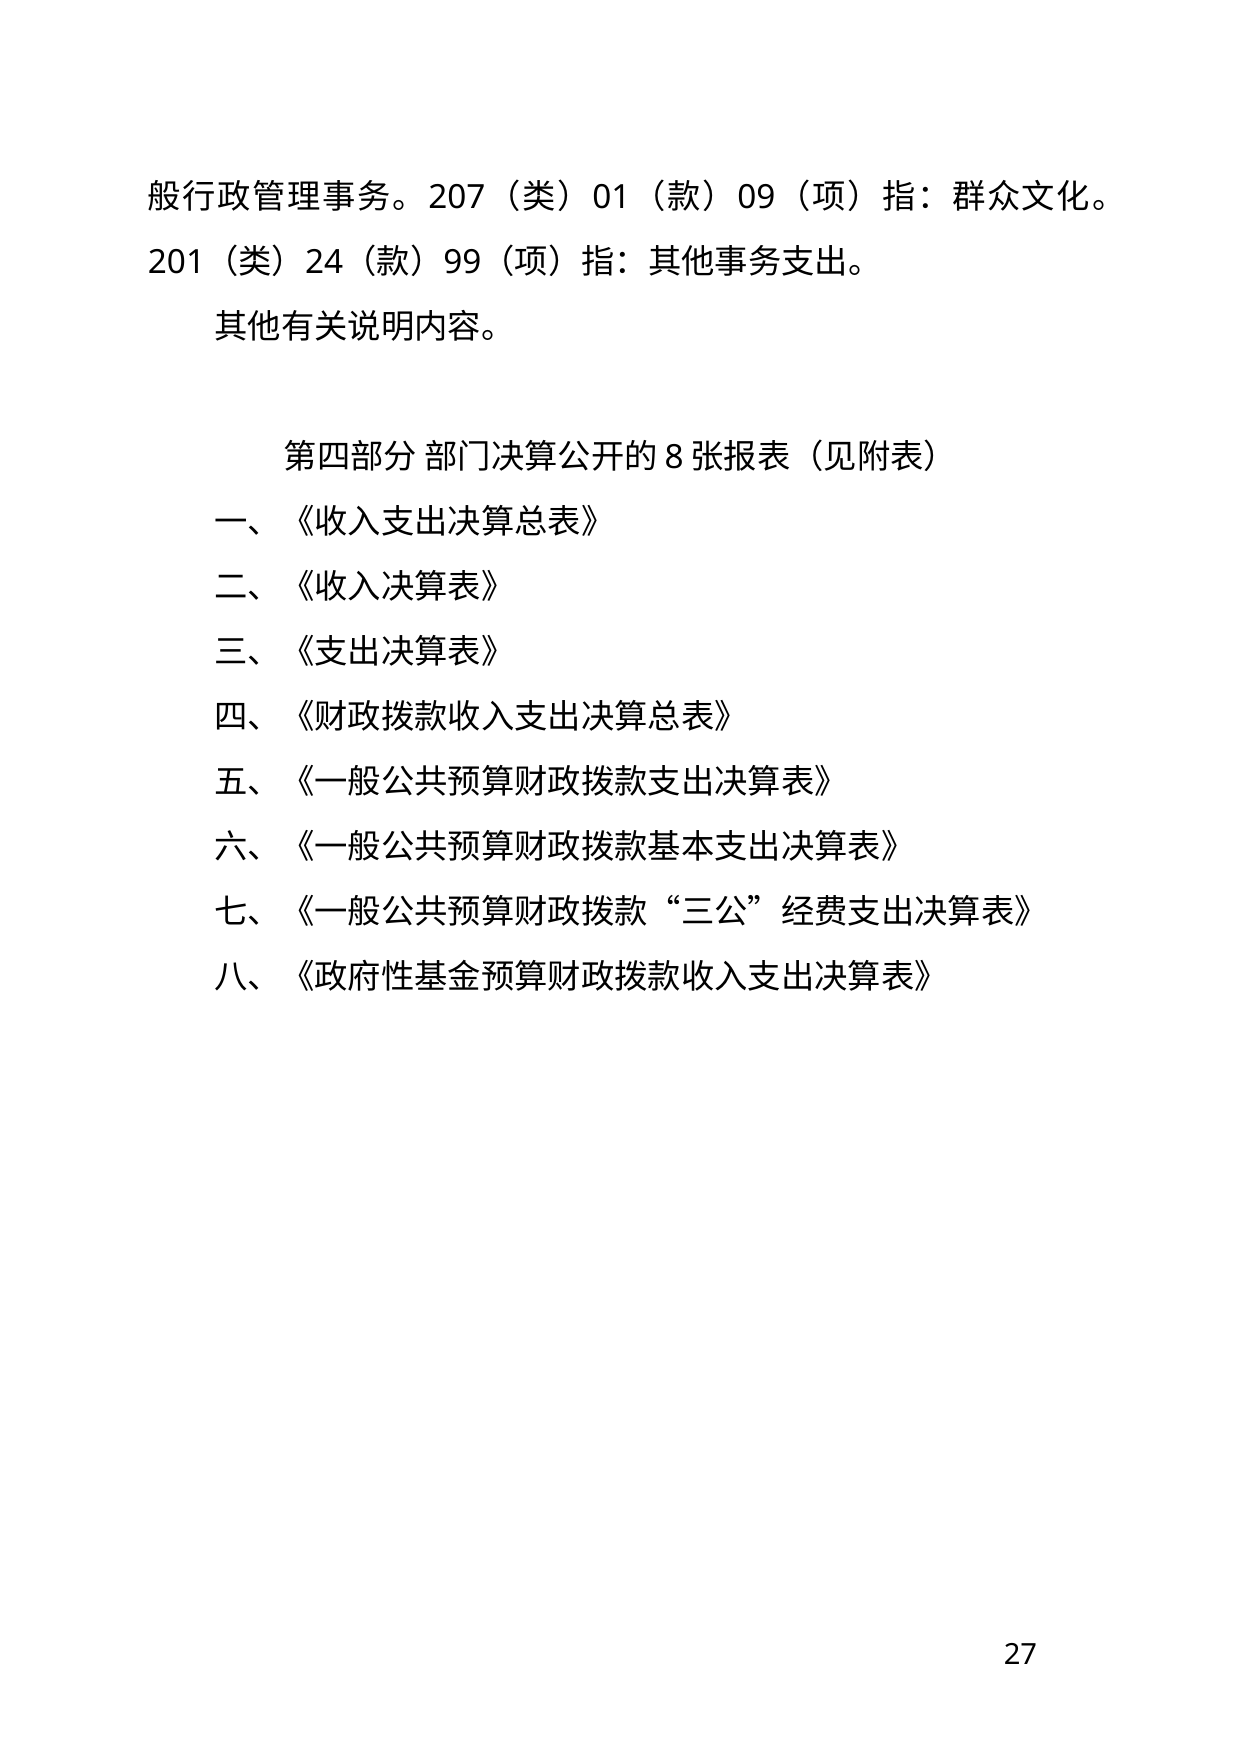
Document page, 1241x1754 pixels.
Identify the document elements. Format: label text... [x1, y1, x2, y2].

text 四、《财政拨款收入支出决算总表》 [148, 682, 1092, 747]
text 八、《政府性基金预算财政拨款收入支出决算表》 [148, 942, 1092, 1007]
text 三、《支出决算表》 [148, 617, 1092, 682]
text 第四部分 部门决算公开的8张报表（见附表） [148, 422, 1092, 487]
text 二、《收入决算表》 [148, 552, 1092, 617]
text 其他有关说明内容。 [148, 292, 1092, 357]
text 五、《一般公共预算财政拨款支出决算表》 [148, 747, 1092, 812]
text 一、《收入支出决算总表》 [148, 487, 1092, 552]
text 七、《一般公共预算财政拨款“三公”经费支出决算表》 [148, 877, 1092, 942]
text 六、《一般公共预算财政拨款基本支出决算表》 [148, 812, 1092, 877]
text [148, 162, 1092, 292]
